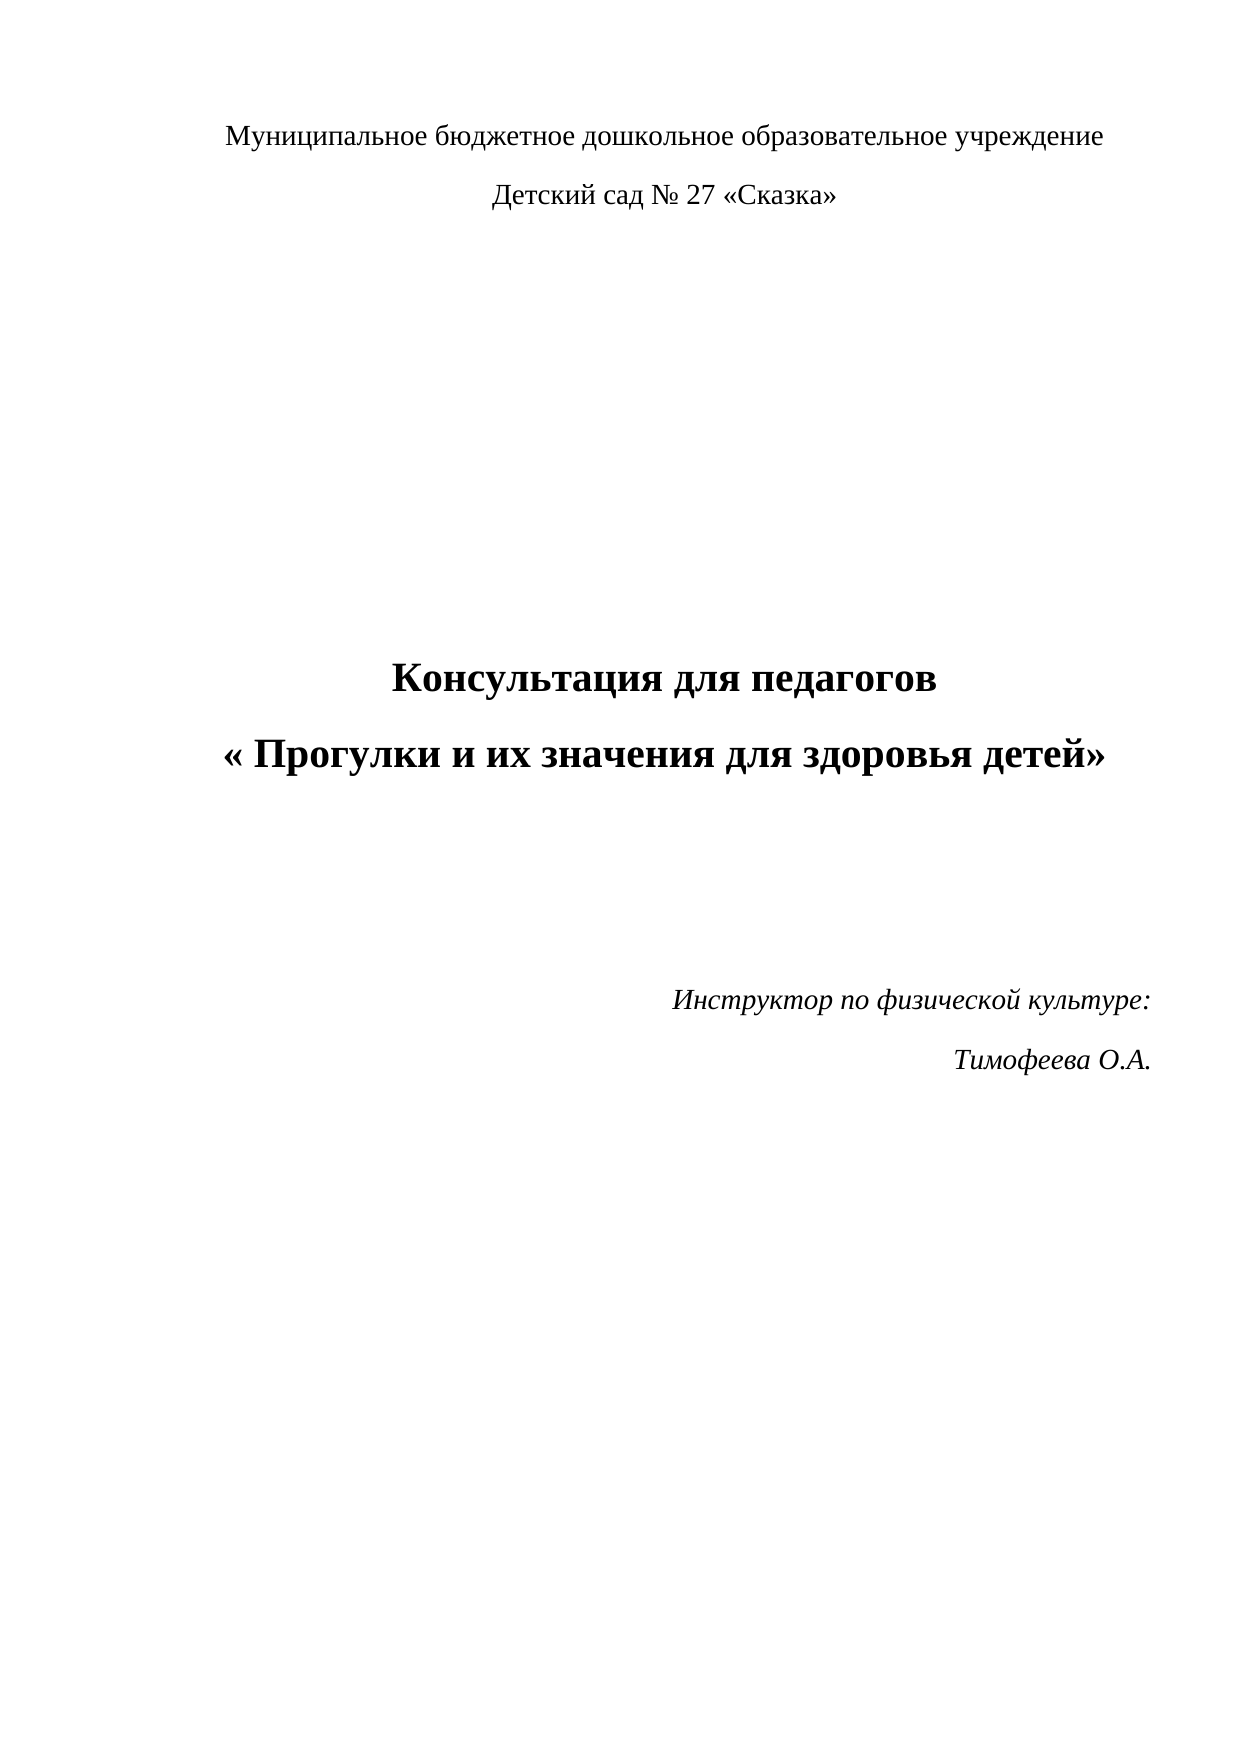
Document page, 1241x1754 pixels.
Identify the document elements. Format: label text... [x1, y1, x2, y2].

text « Прогулки и их значения для здоровья детей» [177, 728, 1152, 776]
text Тимофеева О.А. [177, 1042, 1152, 1075]
text Консультация для педагогов [177, 652, 1152, 700]
text Инструктор по физической культуре: [177, 982, 1152, 1016]
text Детский сад № 27 «Сказка» [177, 177, 1152, 211]
text Муниципальное бюджетное дошкольное образовательное учреждение [177, 118, 1152, 152]
